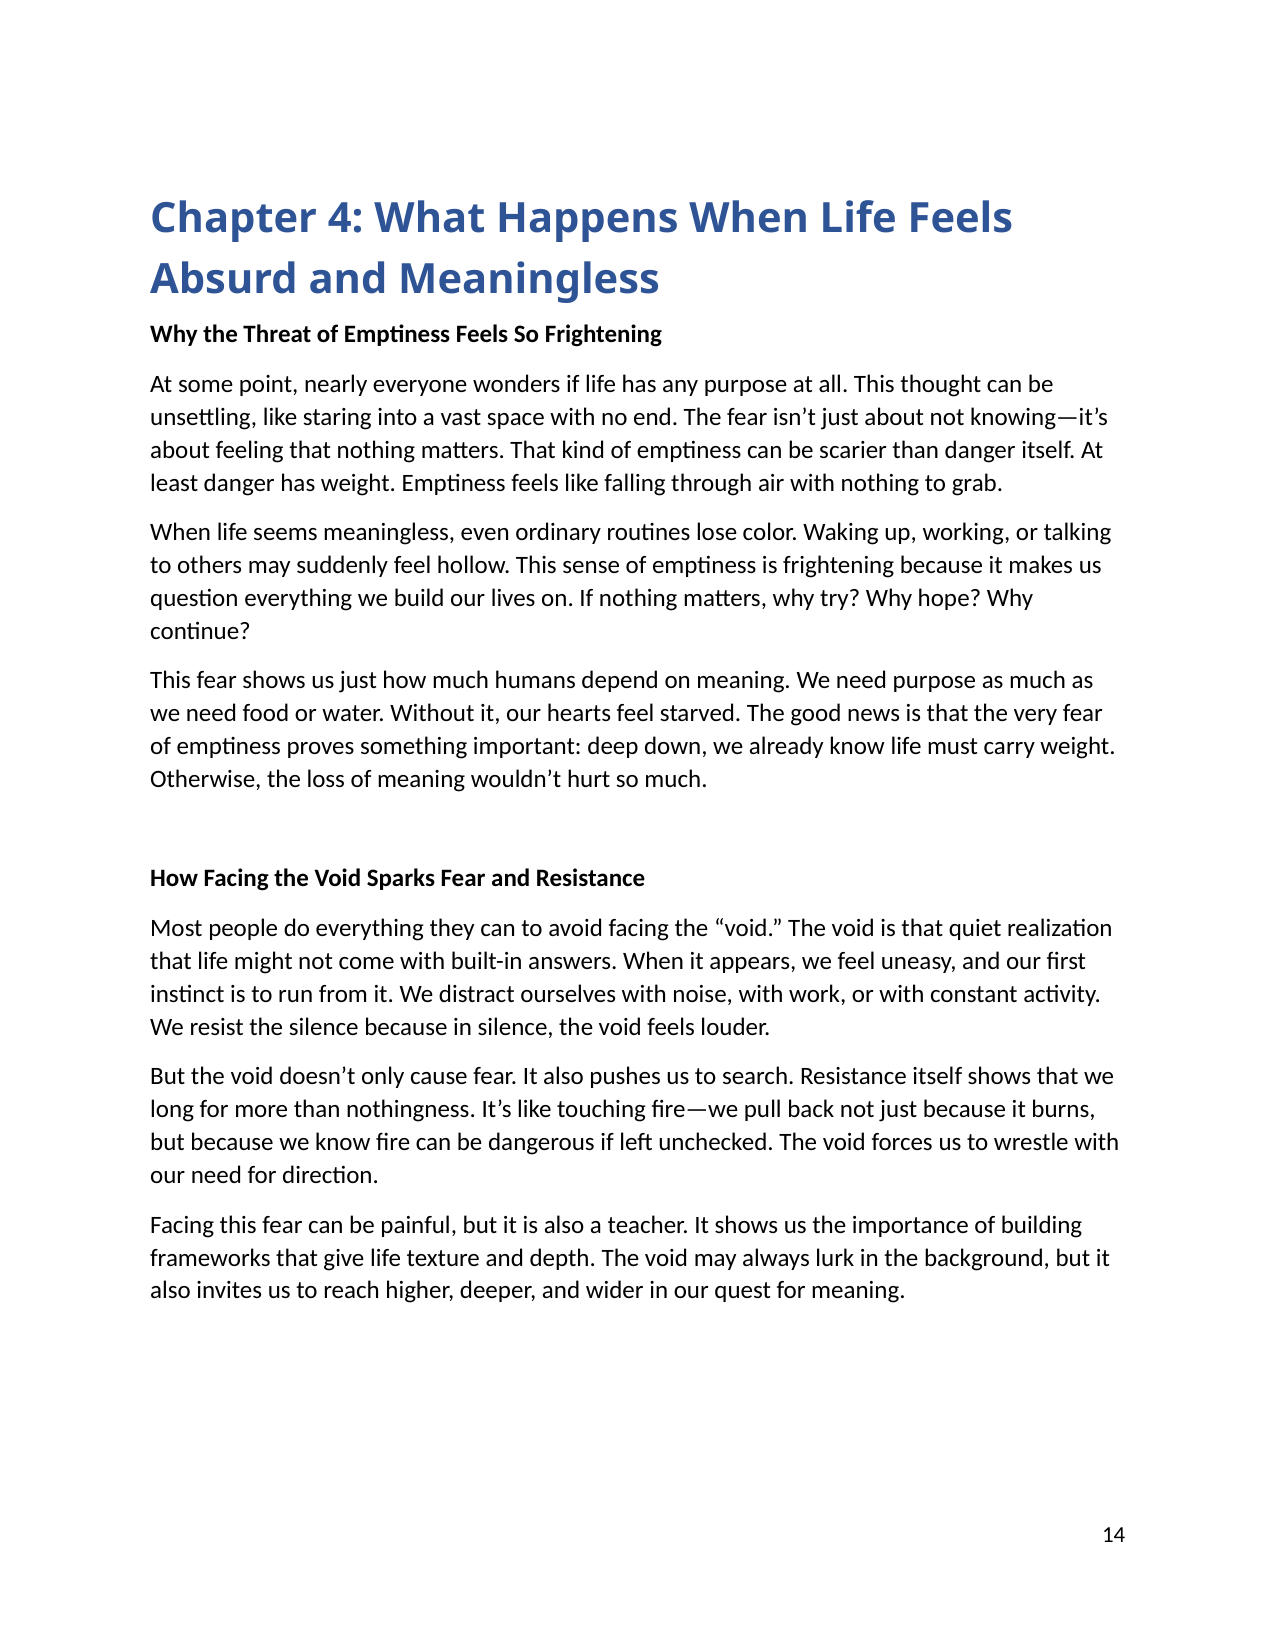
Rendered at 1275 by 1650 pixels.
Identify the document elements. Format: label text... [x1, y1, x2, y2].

text But the void doesn’t only cause fear. It also pushes us to search. Resistance itself shows that we long for more than nothingness. It’s like touching fire—we pull back not just because it burns, but because we know fire can be dangerous if left unchecked. The void forces us to wrestle with our need for direction. [150, 1060, 1125, 1190]
subtitle Chapter 4: What Happens When Life Feels Absurd and Meaningless [150, 187, 1125, 306]
text Most people do everything they can to avoid facing the “void.” The void is that quiet realization that life might not come with built-in answers. When it appears, we feel uneasy, and our first instinct is to run from it. We distract ourselves with noise, with work, or with constant activity. We resist the silence because in silence, the void feels louder. [150, 912, 1125, 1041]
text Why the Threat of Emptiness Feels So Frightening [150, 318, 1125, 349]
text How Facing the Void Sparks Fear and Resistance [150, 862, 1125, 893]
text This fear shows us just how much humans depend on meaning. We need purpose as much as we need food or water. Without it, our hearts feel starved. The good news is that the very fear of emptiness proves something important: deep down, we already know life must carry weight. Otherwise, the loss of meaning wouldn’t hurt so much. [150, 664, 1125, 794]
text Facing this fear can be painful, but it is also a teacher. It shows us the importance of building frameworks that give life texture and depth. The void may always lurk in the background, but it also invites us to reach higher, deeper, and wider in our quest for meaning. [150, 1209, 1125, 1305]
text When life seems meaningless, even ordinary routines lose color. Waking up, working, or talking to others may suddenly feel hollow. This sense of emptiness is frightening because it makes us question everything we build our lives on. If nothing matters, why try? Why hope? Why continue? [150, 516, 1125, 646]
text At some point, nearly everyone wonders if life has any purpose at all. This thought can be unsettling, like staring into a vast space with no end. The fear isn’t just about not knowing—it’s about feeling that nothing matters. That kind of emptiness can be scarier than danger itself. At least danger has weight. Emptiness feels like falling through air with nothing to grab. [150, 368, 1125, 497]
